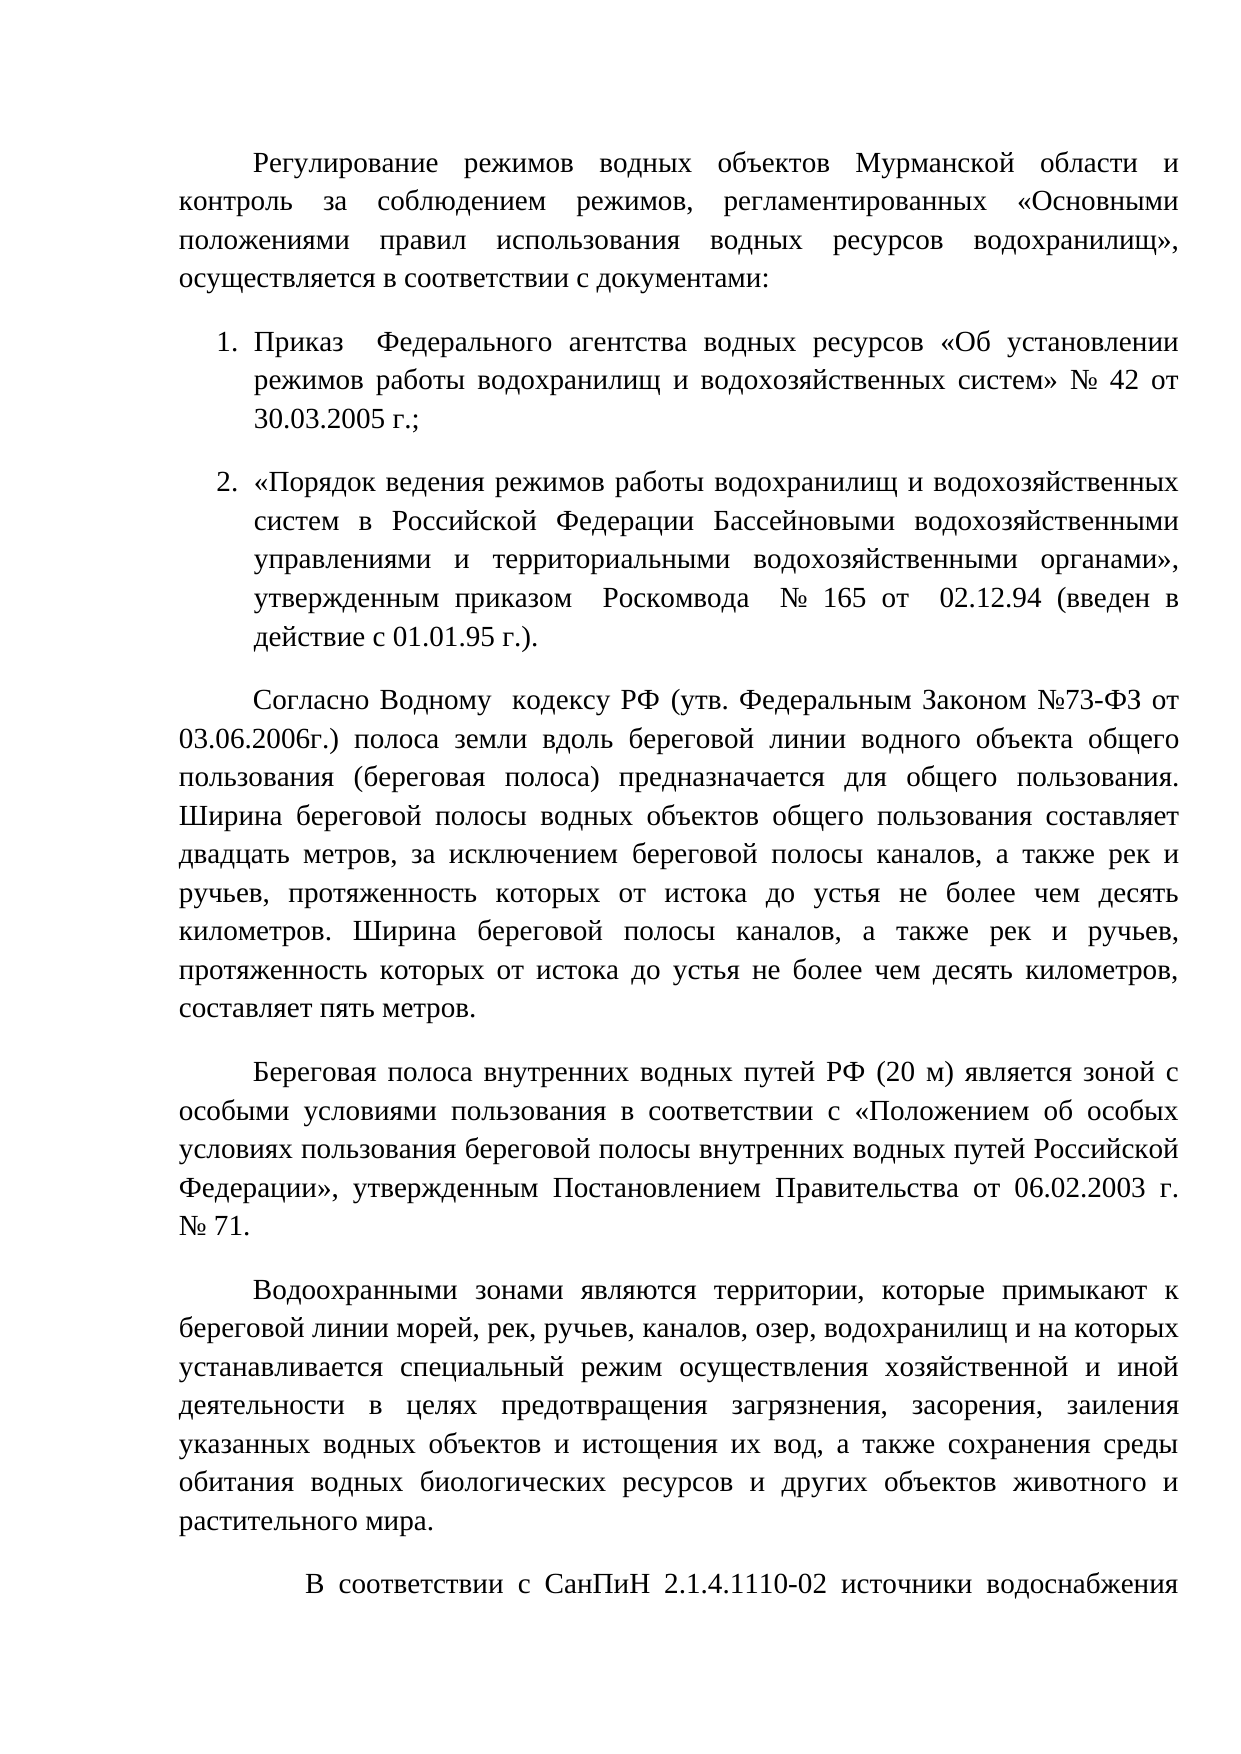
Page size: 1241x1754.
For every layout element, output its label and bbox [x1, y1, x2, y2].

table_header [177, 118, 1181, 1602]
